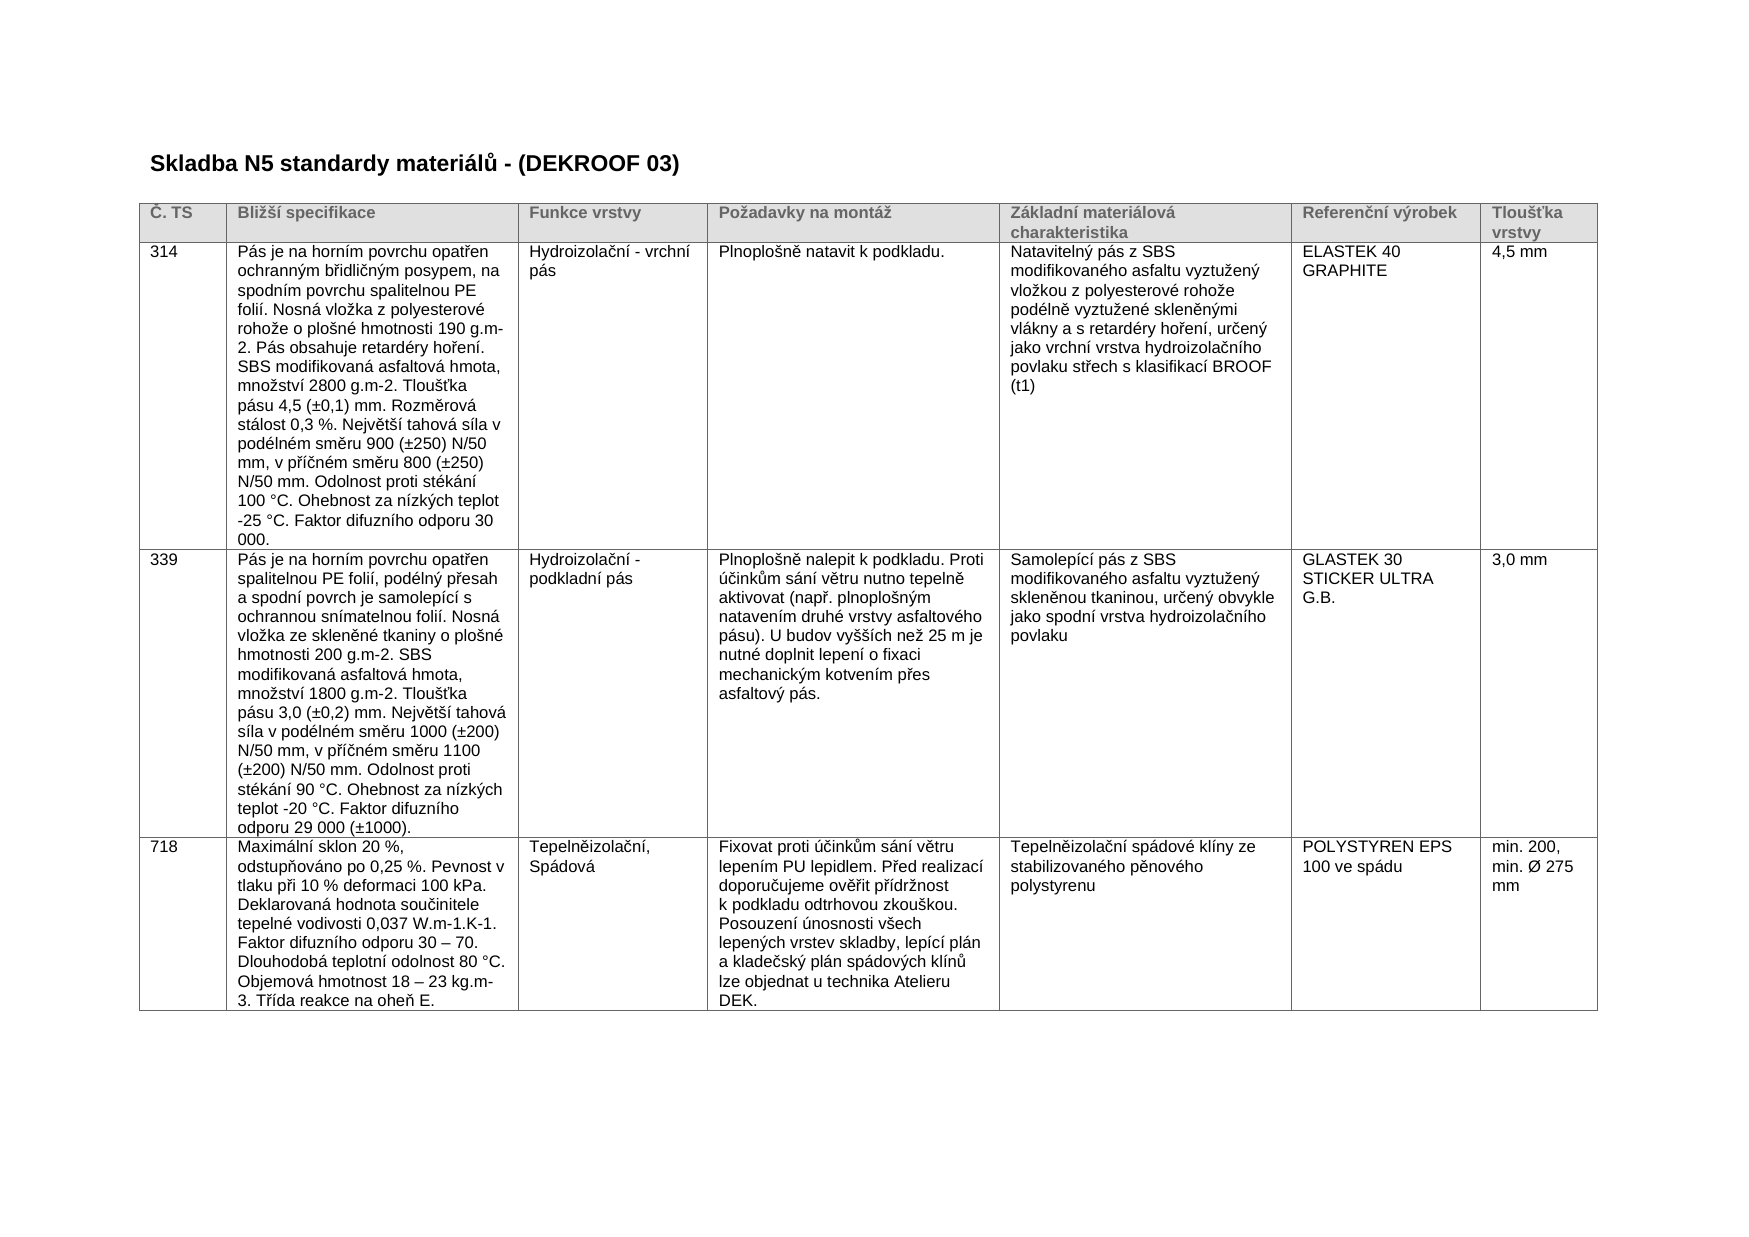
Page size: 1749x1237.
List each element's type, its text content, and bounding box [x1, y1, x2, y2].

table_header Referenční výrobek [1292, 204, 1480, 242]
table_cell Tepelněizolační spádové klíny ze stabilizovaného pěnového polystyrenu [1000, 838, 1291, 1010]
table_cell Pás je na horním povrchu opatřen spalitelnou PE folií, podélný přesah a spodní povrch je samolepící s ochrannou snímatelnou folií. Nosná vložka ze skleněné tkaniny o plošné hmotnosti 200 g.m-2. SBS modifikovaná asfaltová hmota, množství 1800 g.m-2. Tloušťka pásu 3,0 (±0,2) mm. Největší tahová síla v podélném směru 1000 (±200) N/50 mm, v příčném směru 1100 (±200) N/50 mm. Odolnost proti stékání 90 °C. Ohebnost za nízkých teplot -20 °C. Faktor difuzního odporu 29 000 (±1000). [227, 550, 518, 837]
table_header Základní materiálová charakteristika [1000, 204, 1291, 242]
table_cell 4,5 mm [1481, 243, 1597, 549]
text Skladba N5 standardy materiálů - (DEKROOF 03) [150, 150, 1599, 176]
table_cell Hydroizolační - vrchní pás [519, 243, 707, 549]
table_header Funkce vrstvy [519, 204, 707, 242]
table_cell Hydroizolační - podkladní pás [519, 550, 707, 837]
table_cell Tepelněizolační, Spádová [519, 838, 707, 1010]
table_cell 314 [140, 243, 226, 549]
table_cell GLASTEK 30 STICKER ULTRA G.B. [1292, 550, 1480, 837]
table_cell ELASTEK 40 GRAPHITE [1292, 243, 1480, 549]
table_header Bližší specifikace [227, 204, 518, 242]
table_cell Plnoplošně natavit k podkladu. [708, 243, 999, 549]
table_cell Samolepící pás z SBS modifikovaného asfaltu vyztužený skleněnou tkaninou, určený obvykle jako spodní vrstva hydroizolačního povlaku [1000, 550, 1291, 837]
table_cell 3,0 mm [1481, 550, 1597, 837]
table_cell Natavitelný pás z SBS modifikovaného asfaltu vyztužený vložkou z polyesterové rohože podélně vyztužené skleněnými vlákny a s retardéry hoření, určený jako vrchní vrstva hydroizolačního povlaku střech s klasifikací BROOF (t1) [1000, 243, 1291, 549]
table_header Č. TS [140, 204, 226, 242]
table_cell Maximální sklon 20 %, odstupňováno po 0,25 %. Pevnost v tlaku při 10 % deformaci 100 kPa. Deklarovaná hodnota součinitele tepelné vodivosti 0,037 W.m-1.K-1. Faktor difuzního odporu 30 – 70. Dlouhodobá teplotní odolnost 80 °C. Objemová hmotnost 18 – 23 kg.m-3. Třída reakce na oheň E. [227, 838, 518, 1010]
table_cell Plnoplošně nalepit k podkladu. Proti účinkům sání větru nutno tepelně aktivovat (např. plnoplošným natavením druhé vrstvy asfaltového pásu). U budov vyšších než 25 m je nutné doplnit lepení o fixaci mechanickým kotvením přes asfaltový pás. [708, 550, 999, 837]
table_header Tloušťka vrstvy [1481, 204, 1597, 242]
table_cell Fixovat proti účinkům sání větru lepením PU lepidlem. Před realizací doporučujeme ověřit přídržnost k podkladu odtrhovou zkouškou. Posouzení únosnosti všech lepených vrstev skladby, lepící plán a kladečský plán spádových klínů lze objednat u technika Atelieru DEK. [708, 838, 999, 1010]
table_cell 339 [140, 550, 226, 837]
table_cell min. 200, min. Ø 275 mm [1481, 838, 1597, 1010]
table_header Požadavky na montáž [708, 204, 999, 242]
table_cell 718 [140, 838, 226, 1010]
table_cell Pás je na horním povrchu opatřen ochranným břidličným posypem, na spodním povrchu spalitelnou PE folií. Nosná vložka z polyesterové rohože o plošné hmotnosti 190 g.m-2. Pás obsahuje retardéry hoření. SBS modifikovaná asfaltová hmota, množství 2800 g.m-2. Tloušťka pásu 4,5 (±0,1) mm. Rozměrová stálost 0,3 %. Největší tahová síla v podélném směru 900 (±250) N/50 mm, v příčném směru 800 (±250) N/50 mm. Odolnost proti stékání 100 °C. Ohebnost za nízkých teplot -25 °C. Faktor difuzního odporu 30 000. [227, 243, 518, 549]
table_cell POLYSTYREN EPS 100 ve spádu [1292, 838, 1480, 1010]
